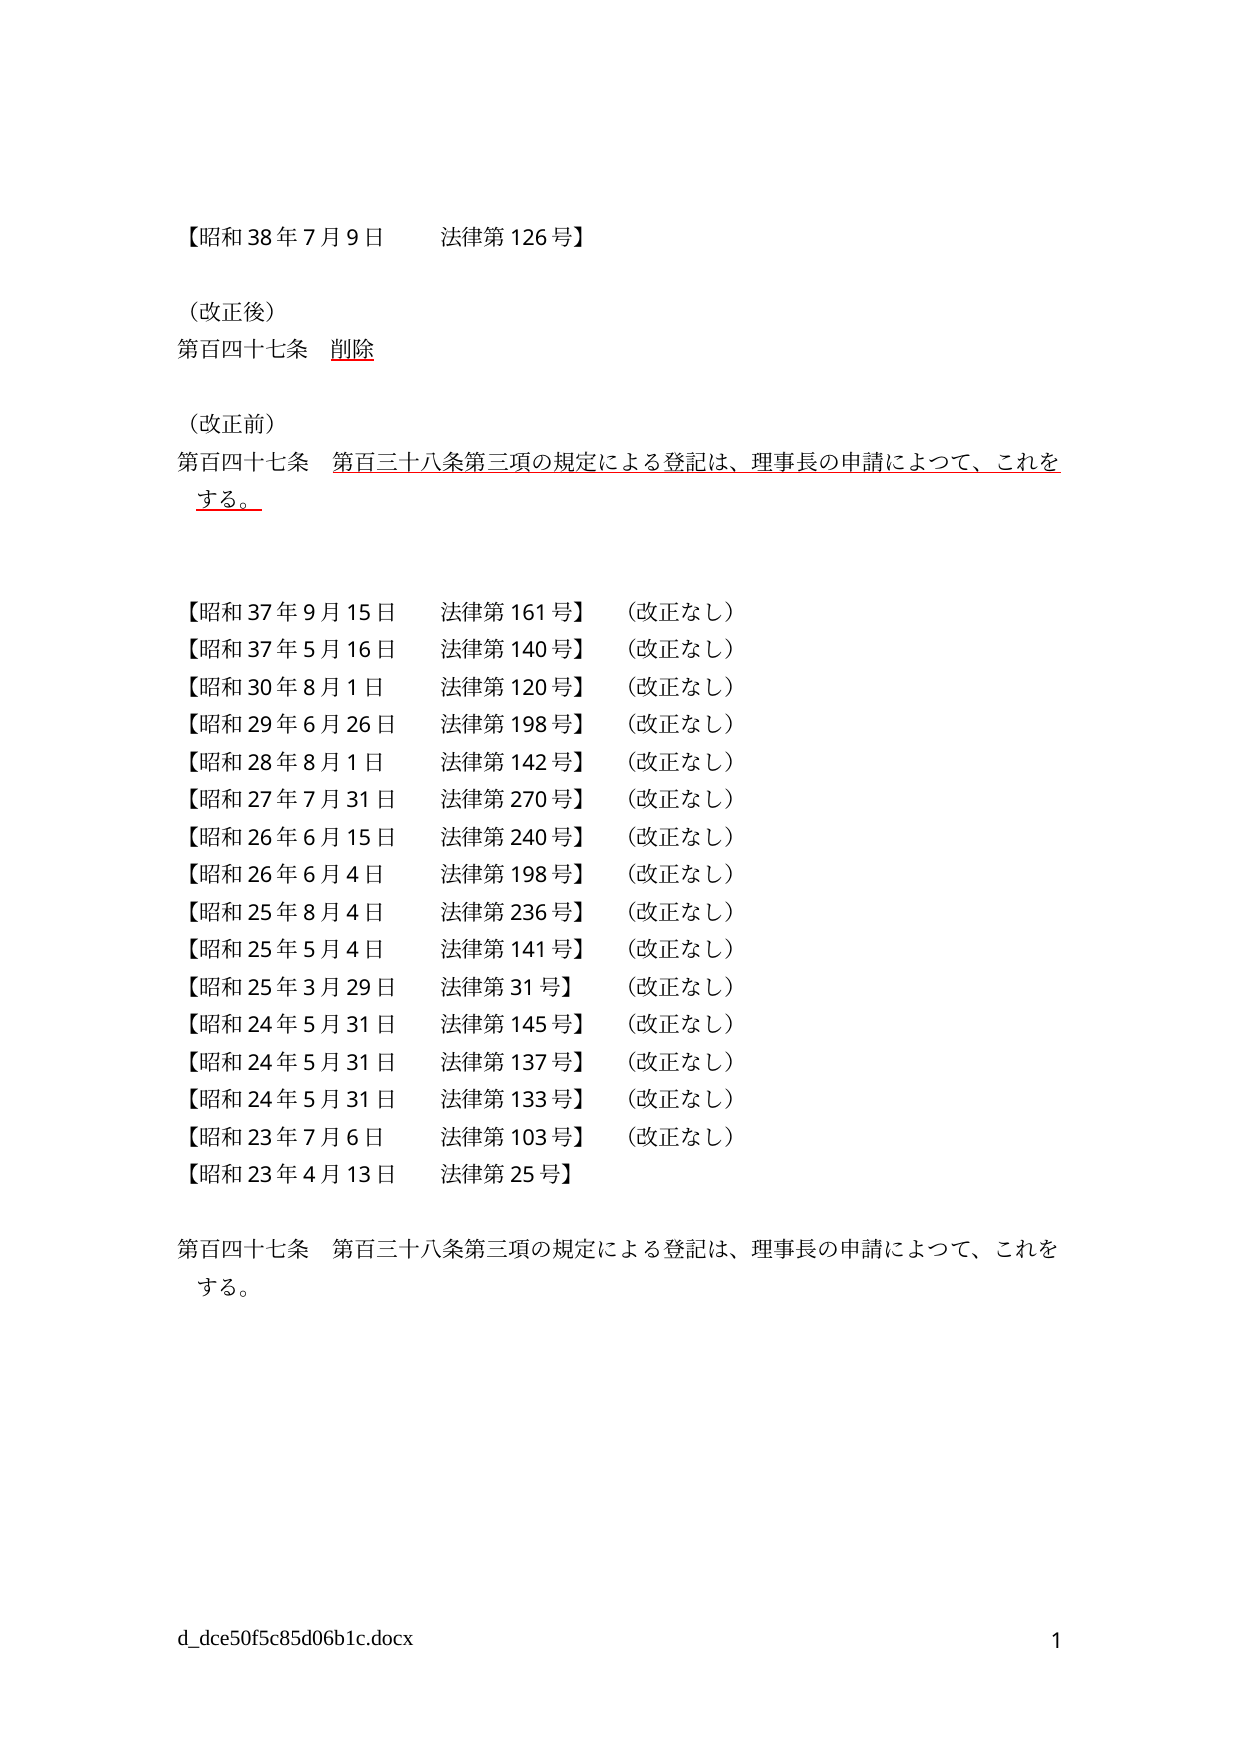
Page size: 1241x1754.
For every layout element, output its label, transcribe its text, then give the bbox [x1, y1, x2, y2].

text 【昭和25年5月4日 法律第141号】 （改正なし） [177, 929, 1063, 967]
text 【昭和30年8月1日 法律第120号】 （改正なし） [177, 667, 1063, 704]
text 【昭和38年7月9日 法律第126号】 [177, 217, 1063, 254]
text （改正後） [177, 292, 1063, 329]
text 第百四十七条 削除 [177, 329, 1063, 367]
text 【昭和23年4月13日 法律第25号】 [177, 1154, 1063, 1192]
text 【昭和26年6月15日 法律第240号】 （改正なし） [177, 817, 1063, 854]
text 【昭和28年8月1日 法律第142号】 （改正なし） [177, 742, 1063, 779]
text 【昭和37年9月15日 法律第161号】 （改正なし） [177, 592, 1063, 629]
text 第百四十七条 第百三十八条第三項の規定による登記は、理事長の申請によつて、これをする。 [177, 442, 1063, 517]
text 【昭和25年8月4日 法律第236号】 （改正なし） [177, 892, 1063, 929]
text 【昭和24年5月31日 法律第133号】 （改正なし） [177, 1079, 1063, 1117]
text 【昭和37年5月16日 法律第140号】 （改正なし） [177, 629, 1063, 667]
text 第百四十七条 第百三十八条第三項の規定による登記は、理事長の申請によつて、これをする。 [177, 1229, 1063, 1304]
text 【昭和24年5月31日 法律第137号】 （改正なし） [177, 1042, 1063, 1079]
text 【昭和27年7月31日 法律第270号】 （改正なし） [177, 779, 1063, 817]
text 【昭和24年5月31日 法律第145号】 （改正なし） [177, 1004, 1063, 1042]
text 【昭和26年6月4日 法律第198号】 （改正なし） [177, 854, 1063, 892]
text （改正前） [177, 404, 1063, 442]
text 【昭和29年6月26日 法律第198号】 （改正なし） [177, 704, 1063, 742]
text 【昭和23年7月6日 法律第103号】 （改正なし） [177, 1117, 1063, 1154]
text 【昭和25年3月29日 法律第31号】 （改正なし） [177, 967, 1063, 1004]
